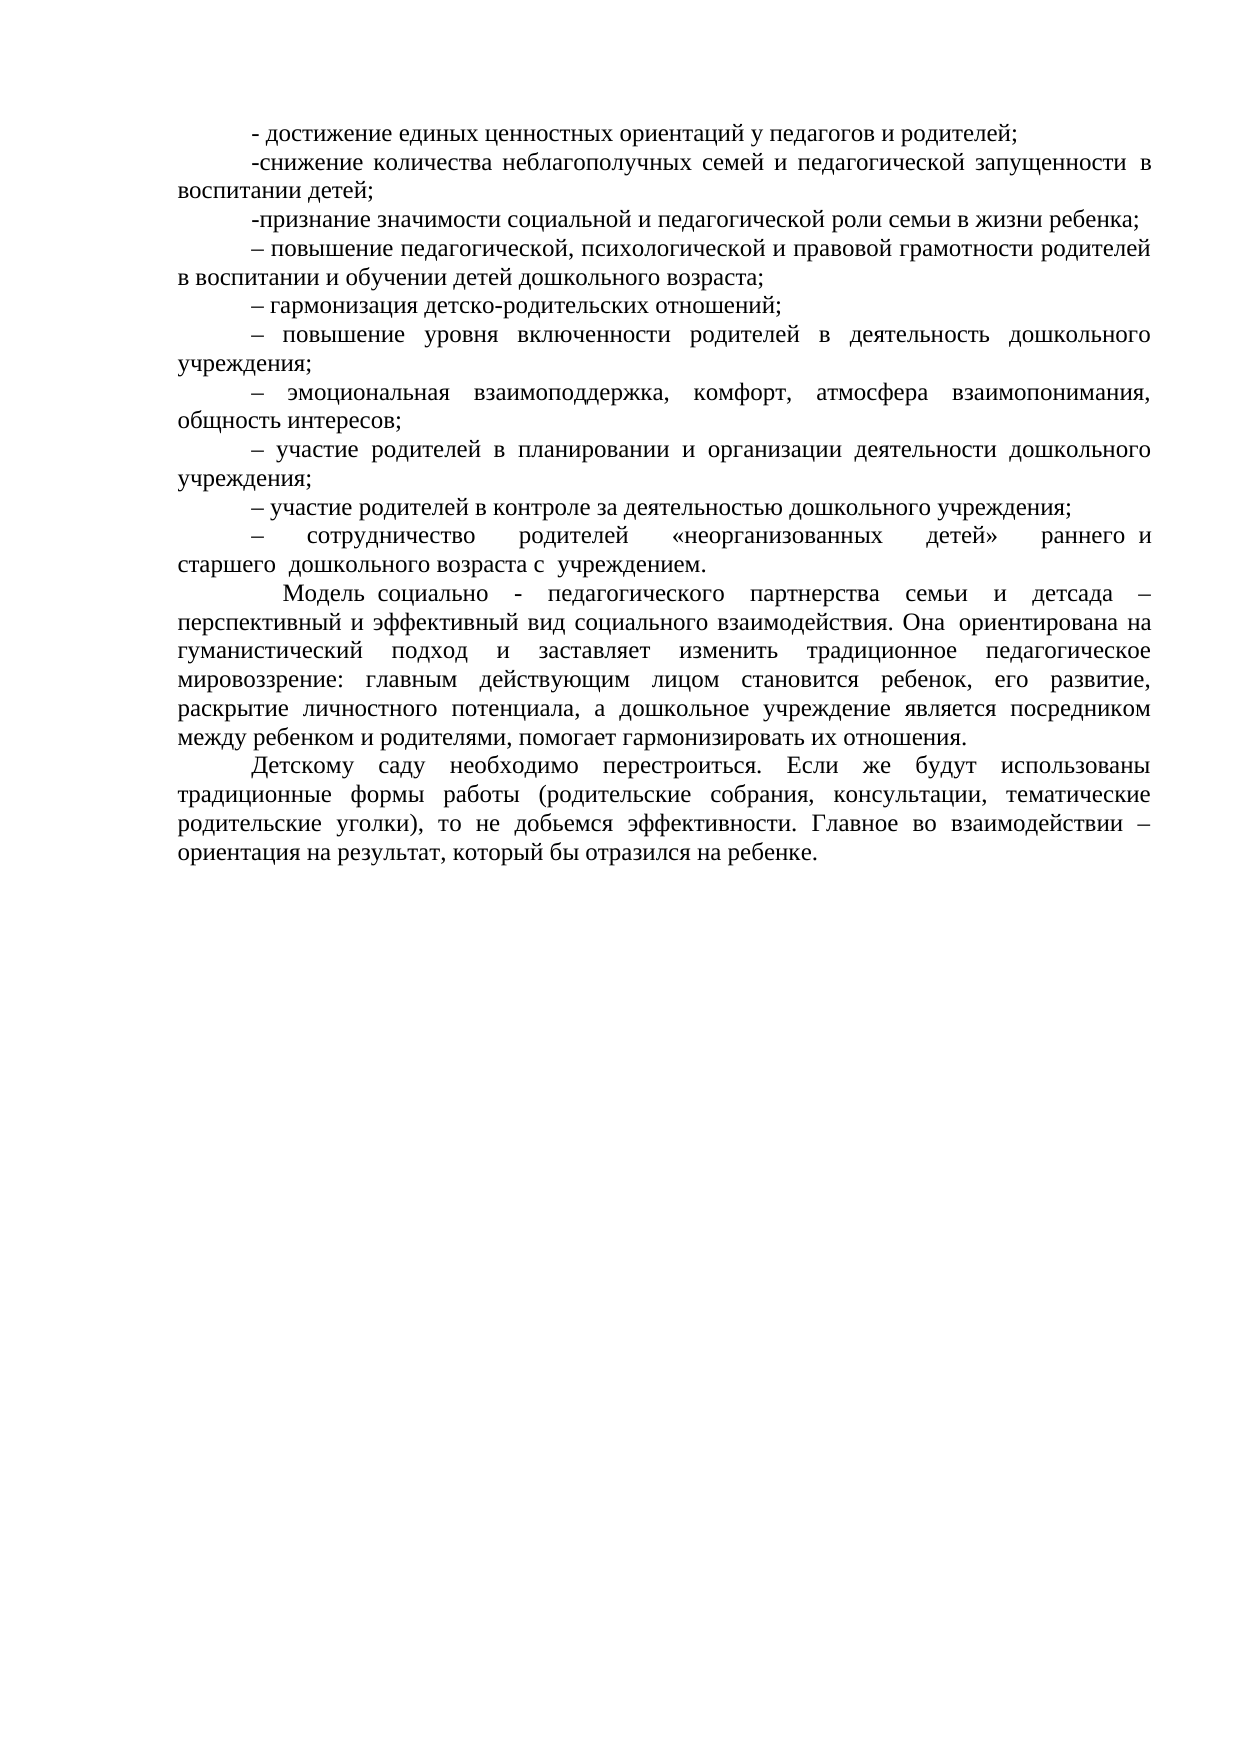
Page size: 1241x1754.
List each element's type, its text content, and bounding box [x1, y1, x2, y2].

text -снижение количества неблагополучных семей и педагогической запущенности в воспитании детей; [177, 147, 1152, 204]
text – гармонизация детско-родительских отношений; [177, 291, 1152, 319]
text – участие родителей в планировании и организации деятельности дошкольного учреждения; [177, 434, 1152, 492]
text – эмоциональная взаимоподдержка, комфорт, атмосфера взаимопонимания, общность интересов; [177, 377, 1152, 434]
text Детскому саду необходимо перестроиться. Если же будут использованы традиционные формы работы (родительские собрания, консультации, тематические родительские уголки), то не добьемся эффективности. Главное во взаимодействии – ориентация на результат, который бы отразился на ребенке. [177, 751, 1152, 866]
text -признание значимости социальной и педагогической роли семьи в жизни ребенка; [177, 204, 1152, 233]
text Модель социально - педагогического партнерства семьи и детсада – перспективный и эффективный вид социального взаимодействия. Она ориентирована на гуманистический подход и заставляет изменить традиционное педагогическое мировоззрение: главным действующим лицом становится ребенок, его развитие, раскрытие личностного потенциала, а дошкольное учреждение является посредником между ребенком и родителями, помогает гармонизировать их отношения. [177, 578, 1152, 751]
text – сотрудничество родителей «неорганизованных детей» раннего и старшего дошкольного возраста с учреждением. [177, 521, 1152, 578]
text – повышение уровня включенности родителей в деятельность дошкольного учреждения; [177, 319, 1152, 377]
text - достижение единых ценностных ориентаций у педагогов и родителей; [177, 118, 1152, 147]
text – участие родителей в контроле за деятельностью дошкольного учреждения; [177, 492, 1152, 521]
text – повышение педагогической, психологической и правовой грамотности родителей в воспитании и обучении детей дошкольного возраста; [177, 233, 1152, 291]
